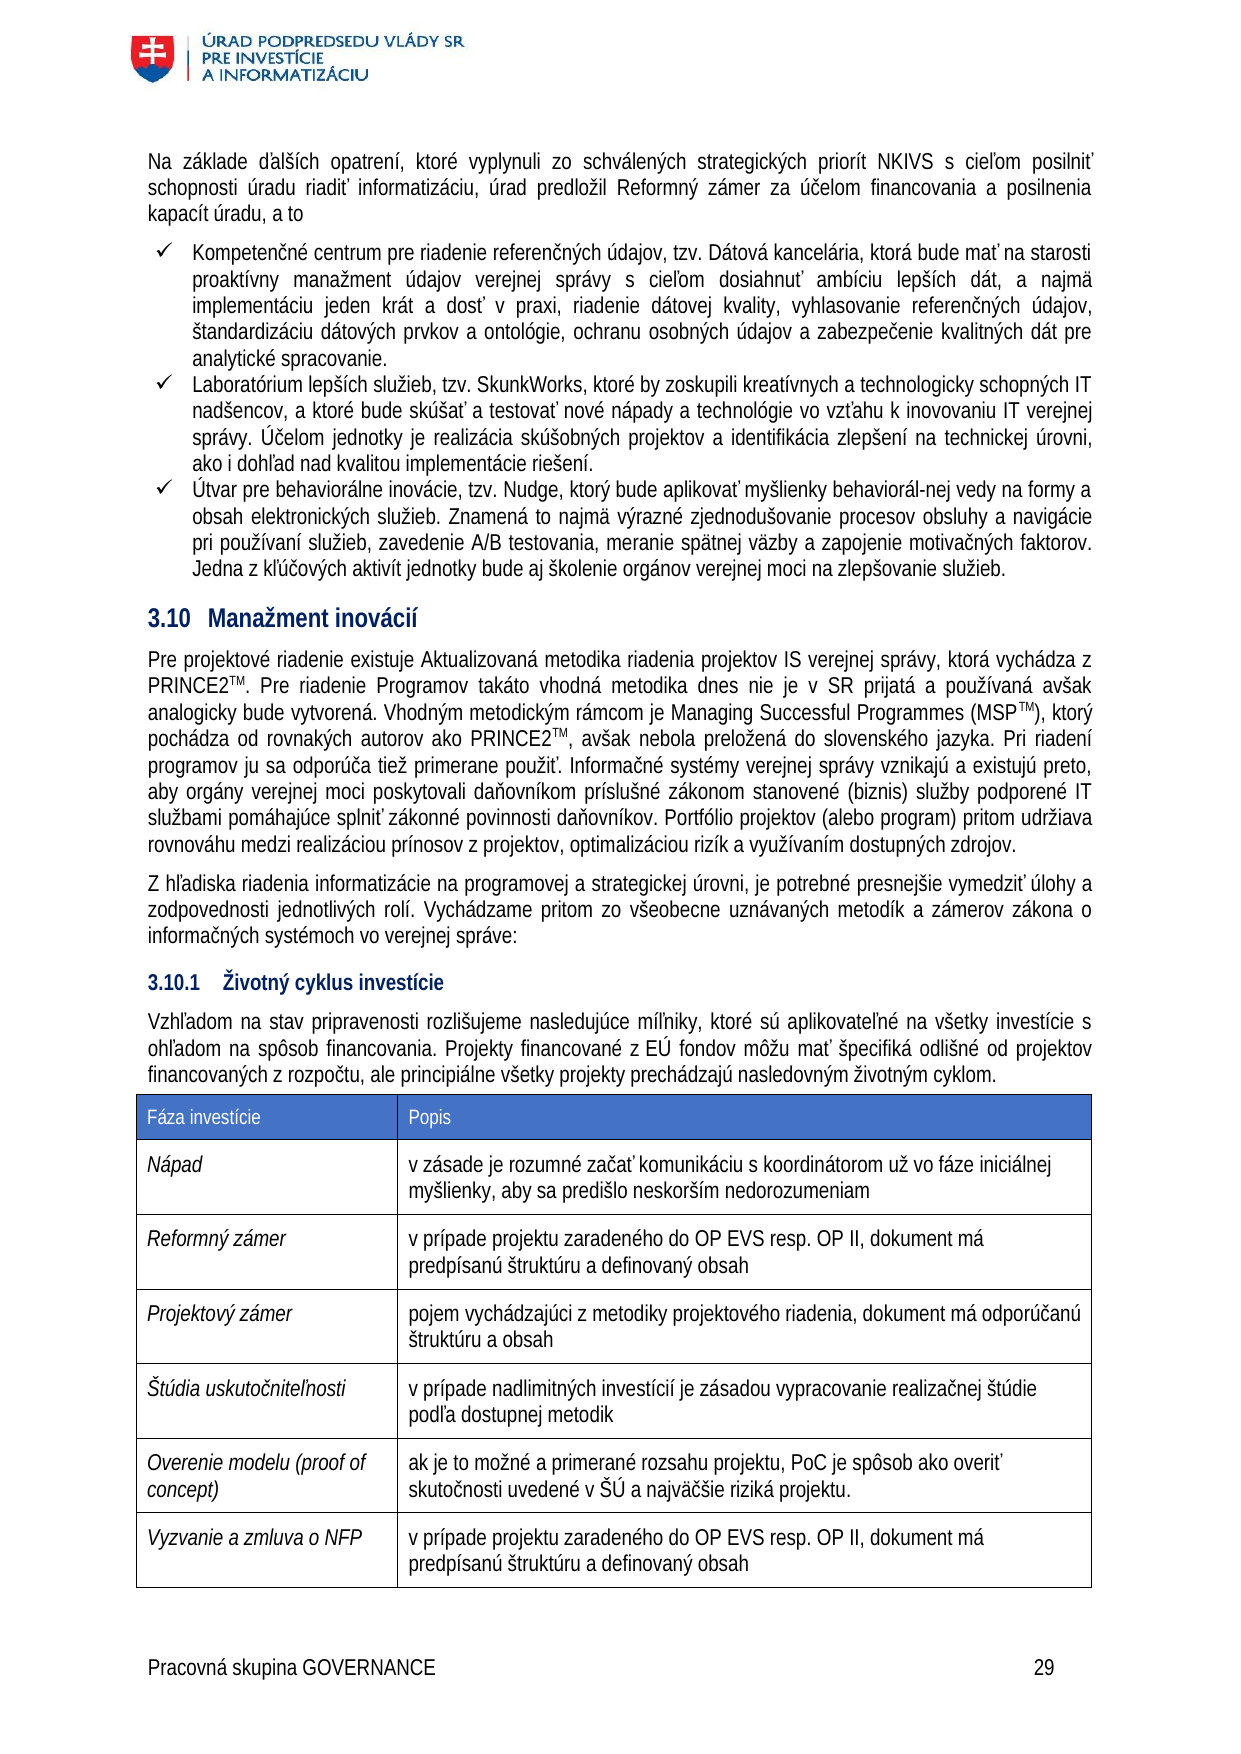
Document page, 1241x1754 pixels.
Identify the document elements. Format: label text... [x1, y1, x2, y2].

list Kompetenčné centrum pre riadenie referenčných údajov, tzv. Dátová kancelária, ktorá bude mať na starosti proaktívny manažment údajov verejnej správy s cieľom dosiahnuť ambíciu lepších dát, a najmä implementáciu jeden krát a dosť v praxi, riadenie dátovej kvality, vyhlasovanie referenčných údajov, štandardizáciu dátových prvkov a ontológie, ochranu osobných údajov a zabezpečenie kvalitných dát pre analytické spracovanie. [154, 239, 1093, 371]
table_cell Nápad [137, 1140, 397, 1214]
text Z hľadiska riadenia informatizácie na programovej a strategickej úrovni, je potrebné presnejšie vymedziť úlohy a zodpovednosti jednotlivých rolí. Vychádzame pritom zo všeobecne uznávaných metodík a zámerov zákona o informačných systémoch vo verejnej správe: [148, 869, 1093, 948]
table_cell Overenie modelu (proof of concept) [137, 1439, 397, 1512]
table_header Fáza investície [137, 1095, 397, 1139]
picture [90, 0, 505, 116]
text Na základe ďalších opatrení, ktoré vyplynuli zo schválených strategických priorít NKIVS s cieľom posilniť schopnosti úradu riadiť informatizáciu, úrad predložil Reformný zámer za účelom financovania a posilnenia kapacít úradu, a to [148, 148, 1093, 227]
table_cell v prípade nadlimitných investícií je zásadou vypracovanie realizačnej štúdie podľa dostupnej metodik [398, 1364, 1091, 1438]
table_cell v prípade projektu zaradeného do OP EVS resp. OP II, dokument má predpísanú štruktúru a definovaný obsah [398, 1215, 1091, 1288]
table_cell v prípade projektu zaradeného do OP EVS resp. OP II, dokument má predpísanú štruktúru a definovaný obsah [398, 1513, 1091, 1587]
text Vzhľadom na stav pripravenosti rozlišujeme nasledujúce míľniky, ktoré sú aplikovateľné na všetky investície s ohľadom na spôsob financovania. Projekty financované z EÚ fondov môžu mať špecifiká odlišné od projektov financovaných z rozpočtu, ale principiálne všetky projekty prechádzajú nasledovným životným cyklom. [148, 1008, 1093, 1087]
table_header Popis [398, 1095, 1091, 1139]
table_cell v zásade je rozumné začať komunikáciu s koordinátorom už vo fáze iniciálnej myšlienky, aby sa predišlo neskorším nedorozumeniam [398, 1140, 1091, 1214]
subtitle Životný cyklus investície [148, 969, 1093, 996]
table_cell pojem vychádzajúci z metodiky projektového riadenia, dokument má odporúčanú štruktúru a obsah [398, 1290, 1091, 1363]
subtitle Manažment inovácií [148, 603, 1093, 634]
table_cell Štúdia uskutočniteľnosti [137, 1364, 397, 1438]
list Laboratórium lepších služieb, tzv. SkunkWorks, ktoré by zoskupili kreatívnych a technologicky schopných IT nadšencov, a ktoré bude skúšať a testovať nové nápady a technológie vo vzťahu k inovovaniu IT verejnej správy. Účelom jednotky je realizácia skúšobných projektov a identifikácia zlepšení na technickej úrovni, ako i dohľad nad kvalitou implementácie riešení. [154, 371, 1093, 476]
list Útvar pre behaviorálne inovácie, tzv. Nudge, ktorý bude aplikovať myšlienky behaviorál-nej vedy na formy a obsah elektronických služieb. Znamená to najmä výrazné zjednodušovanie procesov obsluhy a navigácie pri používaní služieb, zavedenie A/B testovania, meranie spätnej väzby a zapojenie motivačných faktorov. Jedna z kľúčových aktivít jednotky bude aj školenie orgánov verejnej moci na zlepšovanie služieb. [154, 476, 1093, 582]
table_cell Vyzvanie a zmluva o NFP [137, 1513, 397, 1587]
table_cell Projektový zámer [137, 1290, 397, 1363]
text Pre projektové riadenie existuje Aktualizovaná metodika riadenia projektov IS verejnej správy, ktorá vychádza z PRINCE2TM. Pre riadenie Programov takáto vhodná metodika dnes nie je v SR prijatá a používaná avšak analogicky bude vytvorená. Vhodným metodickým rámcom je Managing Successful Programmes (MSPTM), ktorý pochádza od rovnakých autorov ako PRINCE2TM, avšak nebola preložená do slovenského jazyka. Pri riadení programov ju sa odporúča tiež primerane použiť. Informačné systémy verejnej správy vznikajú a existujú preto, aby orgány verejnej moci poskytovali daňovníkom príslušné zákonom stanovené (biznis) služby podporené IT službami pomáhajúce splniť zákonné povinnosti daňovníkov. Portfólio projektov (alebo program) pritom udržiava rovnováhu medzi realizáciou prínosov z projektov, optimalizáciou rizík a využívaním dostupných zdrojov. [148, 646, 1093, 857]
table_cell Reformný zámer [137, 1215, 397, 1288]
table_cell ak je to možné a primerané rozsahu projektu, PoC je spôsob ako overiť skutočnosti uvedené v ŠÚ a najväčšie riziká projektu. [398, 1439, 1091, 1512]
